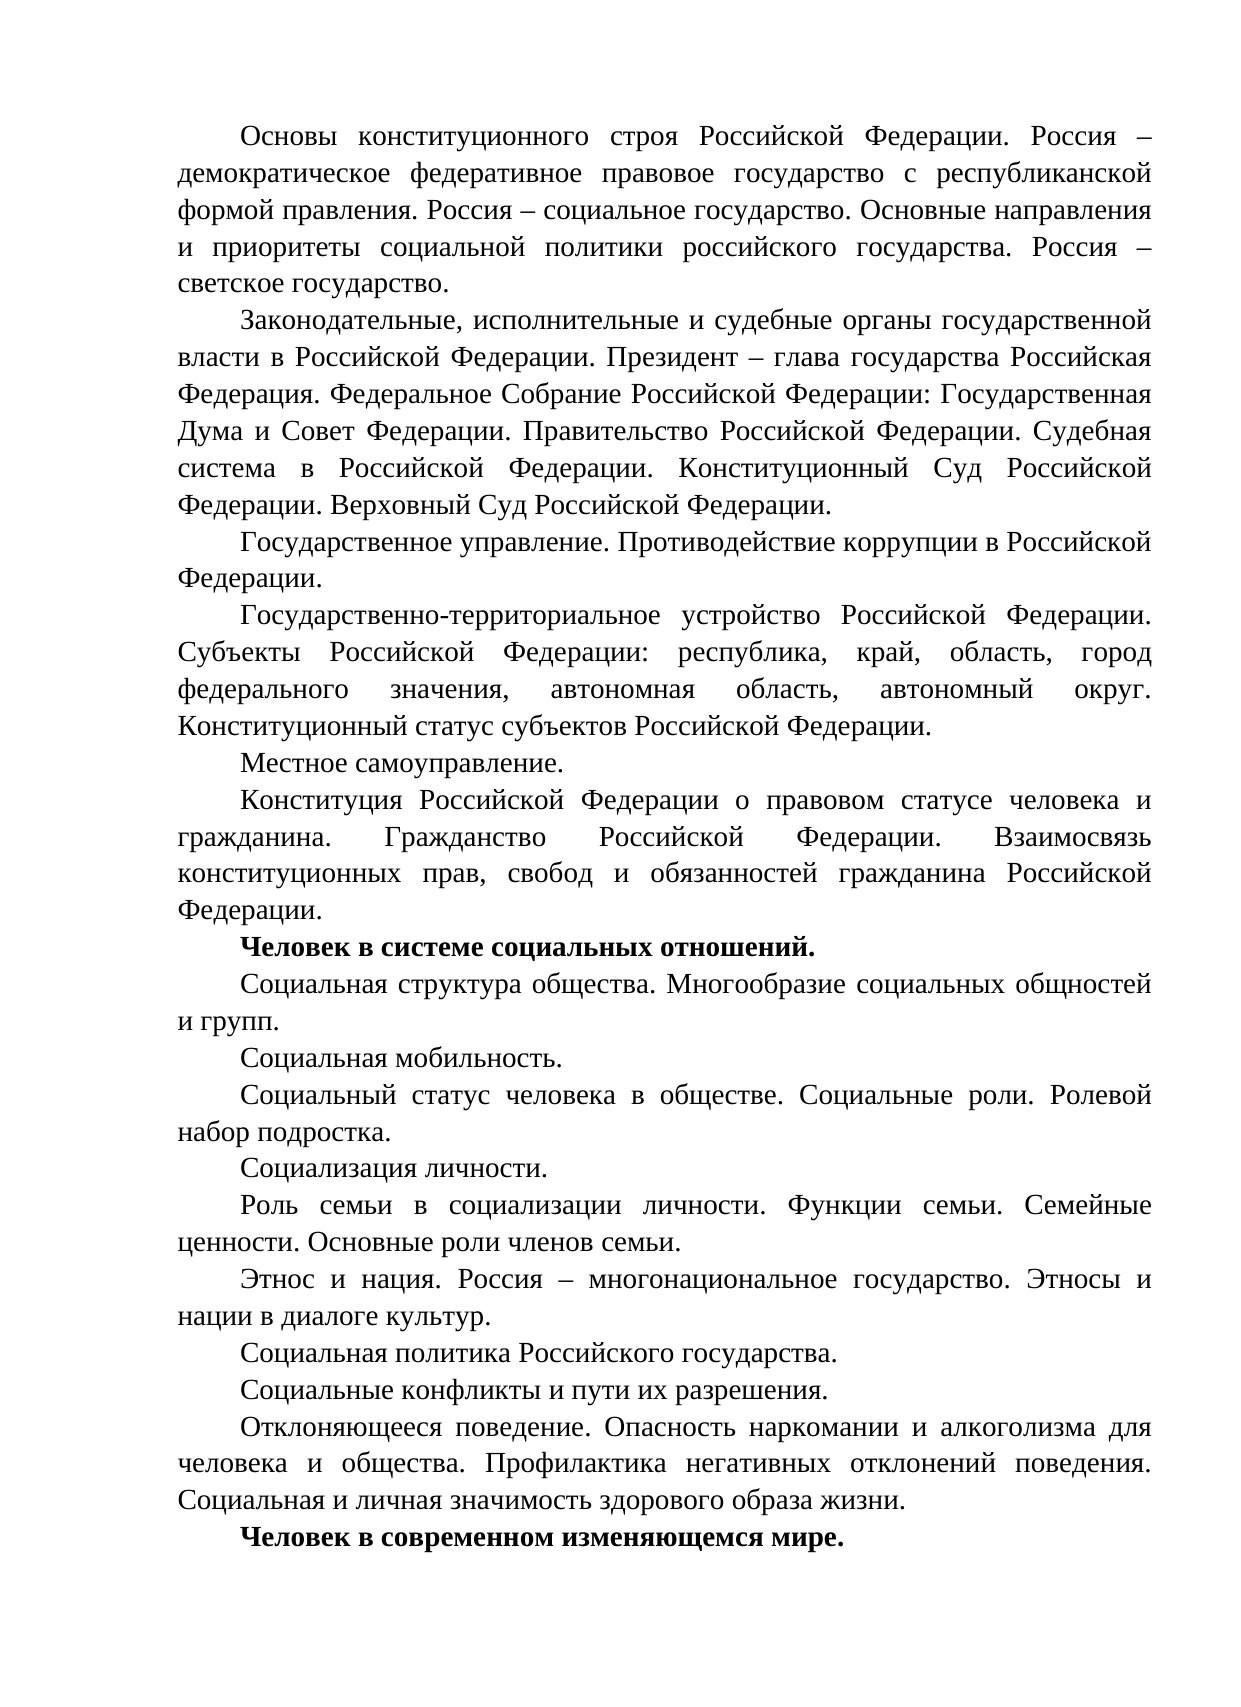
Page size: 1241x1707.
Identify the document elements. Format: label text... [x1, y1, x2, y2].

text Социальные конфликты и пути их разрешения. [177, 1372, 1152, 1405]
text Местное самоуправление. [177, 745, 1152, 778]
text Законодательные, исполнительные и судебные органы государственной власти в Российской Федерации. Президент – глава государства Российская Федерация. Федеральное Собрание Российской Федерации: Государственная Дума и Совет Федерации. Правительство Российской Федерации. Судебная система в Российской Федерации. Конституционный Суд Российской Федерации. Верховный Суд Российской Федерации. [177, 302, 1152, 520]
text Государственное управление. Противодействие коррупции в Российской Федерации. [177, 524, 1152, 594]
text Государственно-территориальное устройство Российской Федерации. Субъекты Российской Федерации: республика, край, область, город федерального значения, автономная область, автономный округ. Конституционный статус субъектов Российской Федерации. [177, 597, 1152, 742]
text Социальная структура общества. Многообразие социальных общностей и групп. [177, 966, 1152, 1037]
text Социальная мобильность. [177, 1040, 1152, 1073]
text Человек в современном изменяющемся мире. [177, 1519, 1152, 1553]
text Человек в системе социальных отношений. [177, 929, 1152, 963]
text Конституция Российской Федерации о правовом статусе человека и гражданина. Гражданство Российской Федерации. Взаимосвязь конституционных прав, свобод и обязанностей гражданина Российской Федерации. [177, 782, 1152, 926]
text Отклоняющееся поведение. Опасность наркомании и алкоголизма для человека и общества. Профилактика негативных отклонений поведения. Социальная и личная значимость здорового образа жизни. [177, 1409, 1152, 1516]
text Социализация личности. [177, 1151, 1152, 1184]
text Основы конституционного строя Российской Федерации. Россия – демократическое федеративное правовое государство с республиканской формой правления. Россия – социальное государство. Основные направления и приоритеты социальной политики российского государства. Россия – светское государство. [177, 118, 1152, 299]
text Этнос и нация. Россия – многонациональное государство. Этносы и нации в диалоге культур. [177, 1261, 1152, 1332]
text Социальная политика Российского государства. [177, 1335, 1152, 1368]
text Социальный статус человека в обществе. Социальные роли. Ролевой набор подростка. [177, 1077, 1152, 1147]
text Роль семьи в социализации личности. Функции семьи. Семейные ценности. Основные роли членов семьи. [177, 1187, 1152, 1258]
